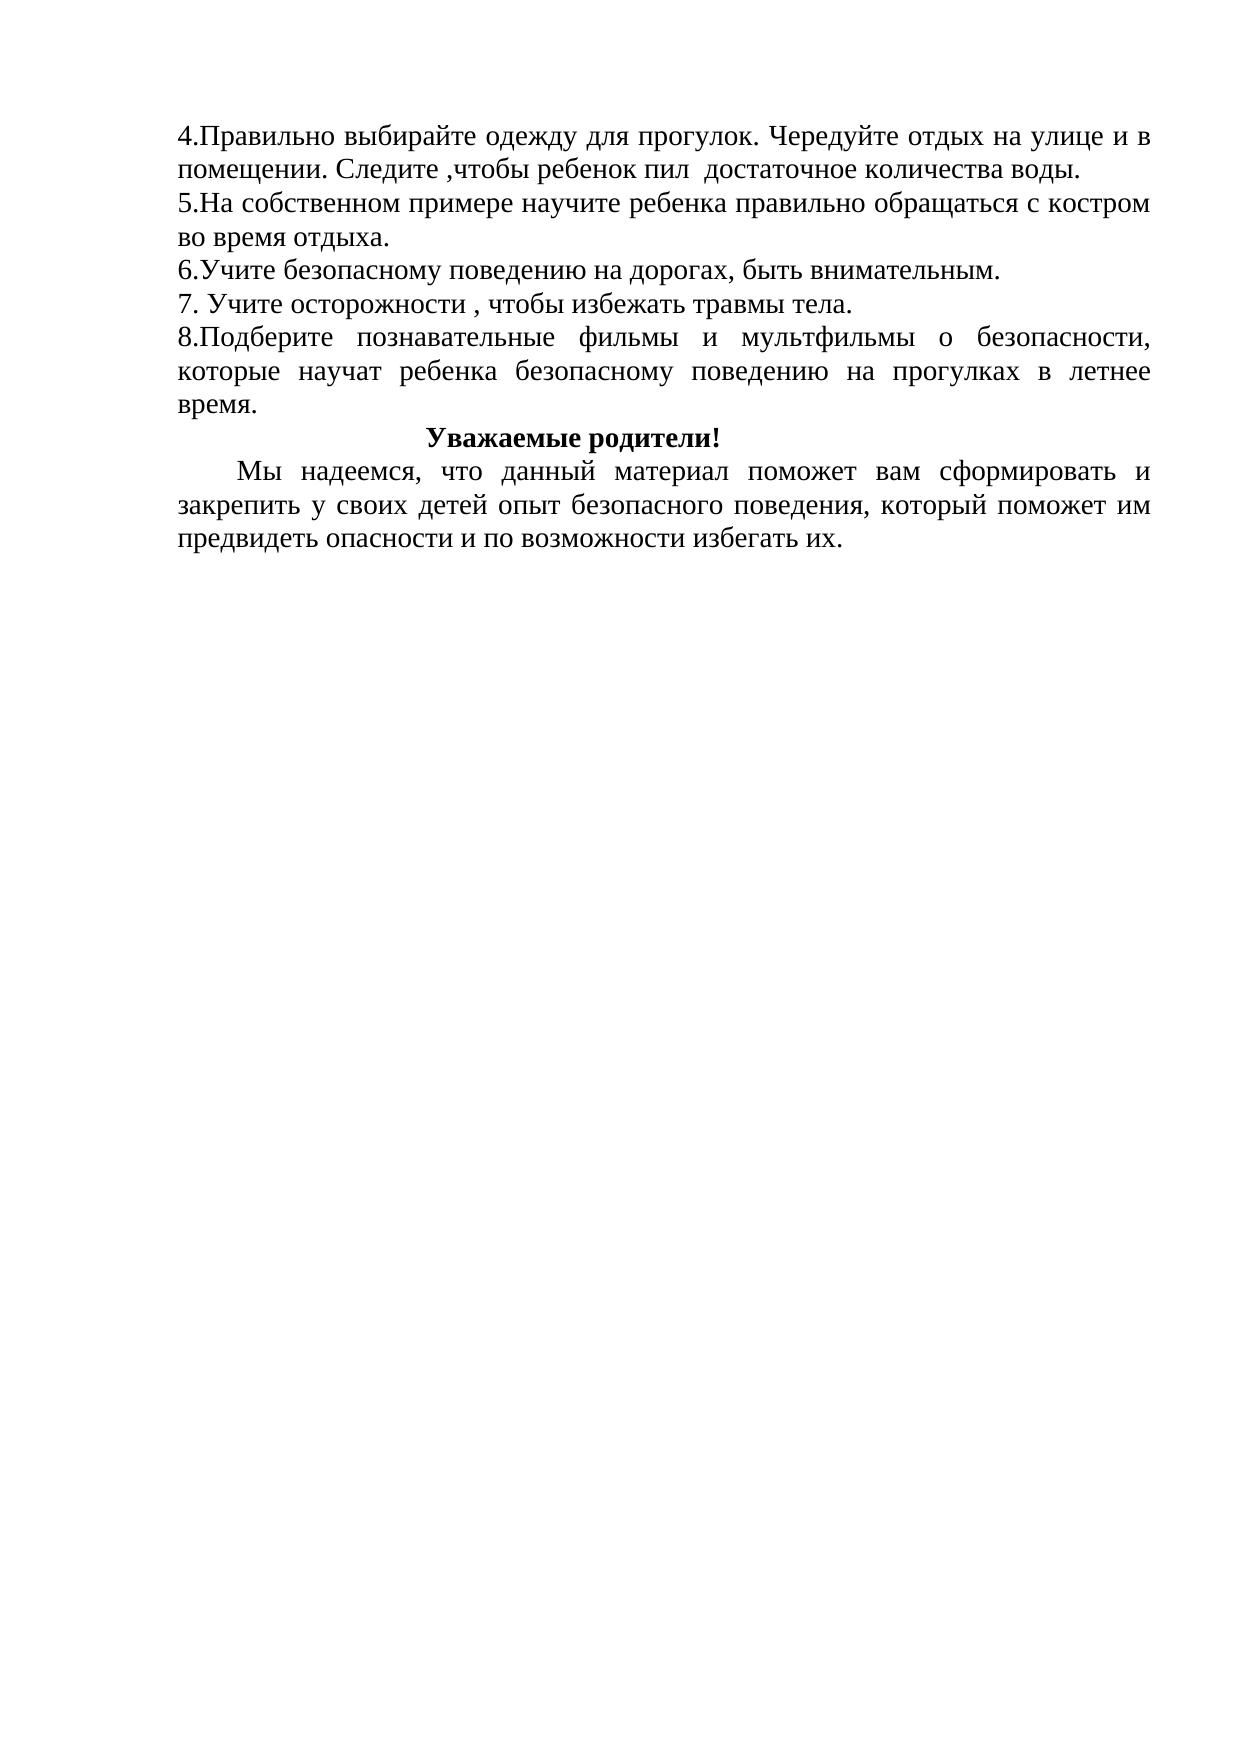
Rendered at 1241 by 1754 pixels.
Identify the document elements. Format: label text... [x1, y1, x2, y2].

text Мы надеемся, что данный материал поможет вам сформировать и закрепить у своих детей опыт безопасного поведения, который поможет им предвидеть опасности и по возможности избегать их. [177, 453, 1152, 554]
text 5.На собственном примере научите ребенка правильно обращаться с костром во время отдыха. [177, 185, 1152, 252]
text 4.Правильно выбирайте одежду для прогулок. Чередуйте отдых на улице и в помещении. Следите ,чтобы ребенок пил достаточное количества воды. [177, 118, 1152, 185]
text 8.Подберите познавательные фильмы и мультфильмы о безопасности, которые научат ребенка безопасному поведению на прогулках в летнее время. [177, 319, 1152, 420]
text Уважаемые родители! [177, 420, 1152, 453]
text 6.Учите безопасному поведению на дорогах, быть внимательным. [177, 252, 1152, 286]
text 7. Учите осторожности , чтобы избежать травмы тела. [177, 286, 1152, 319]
